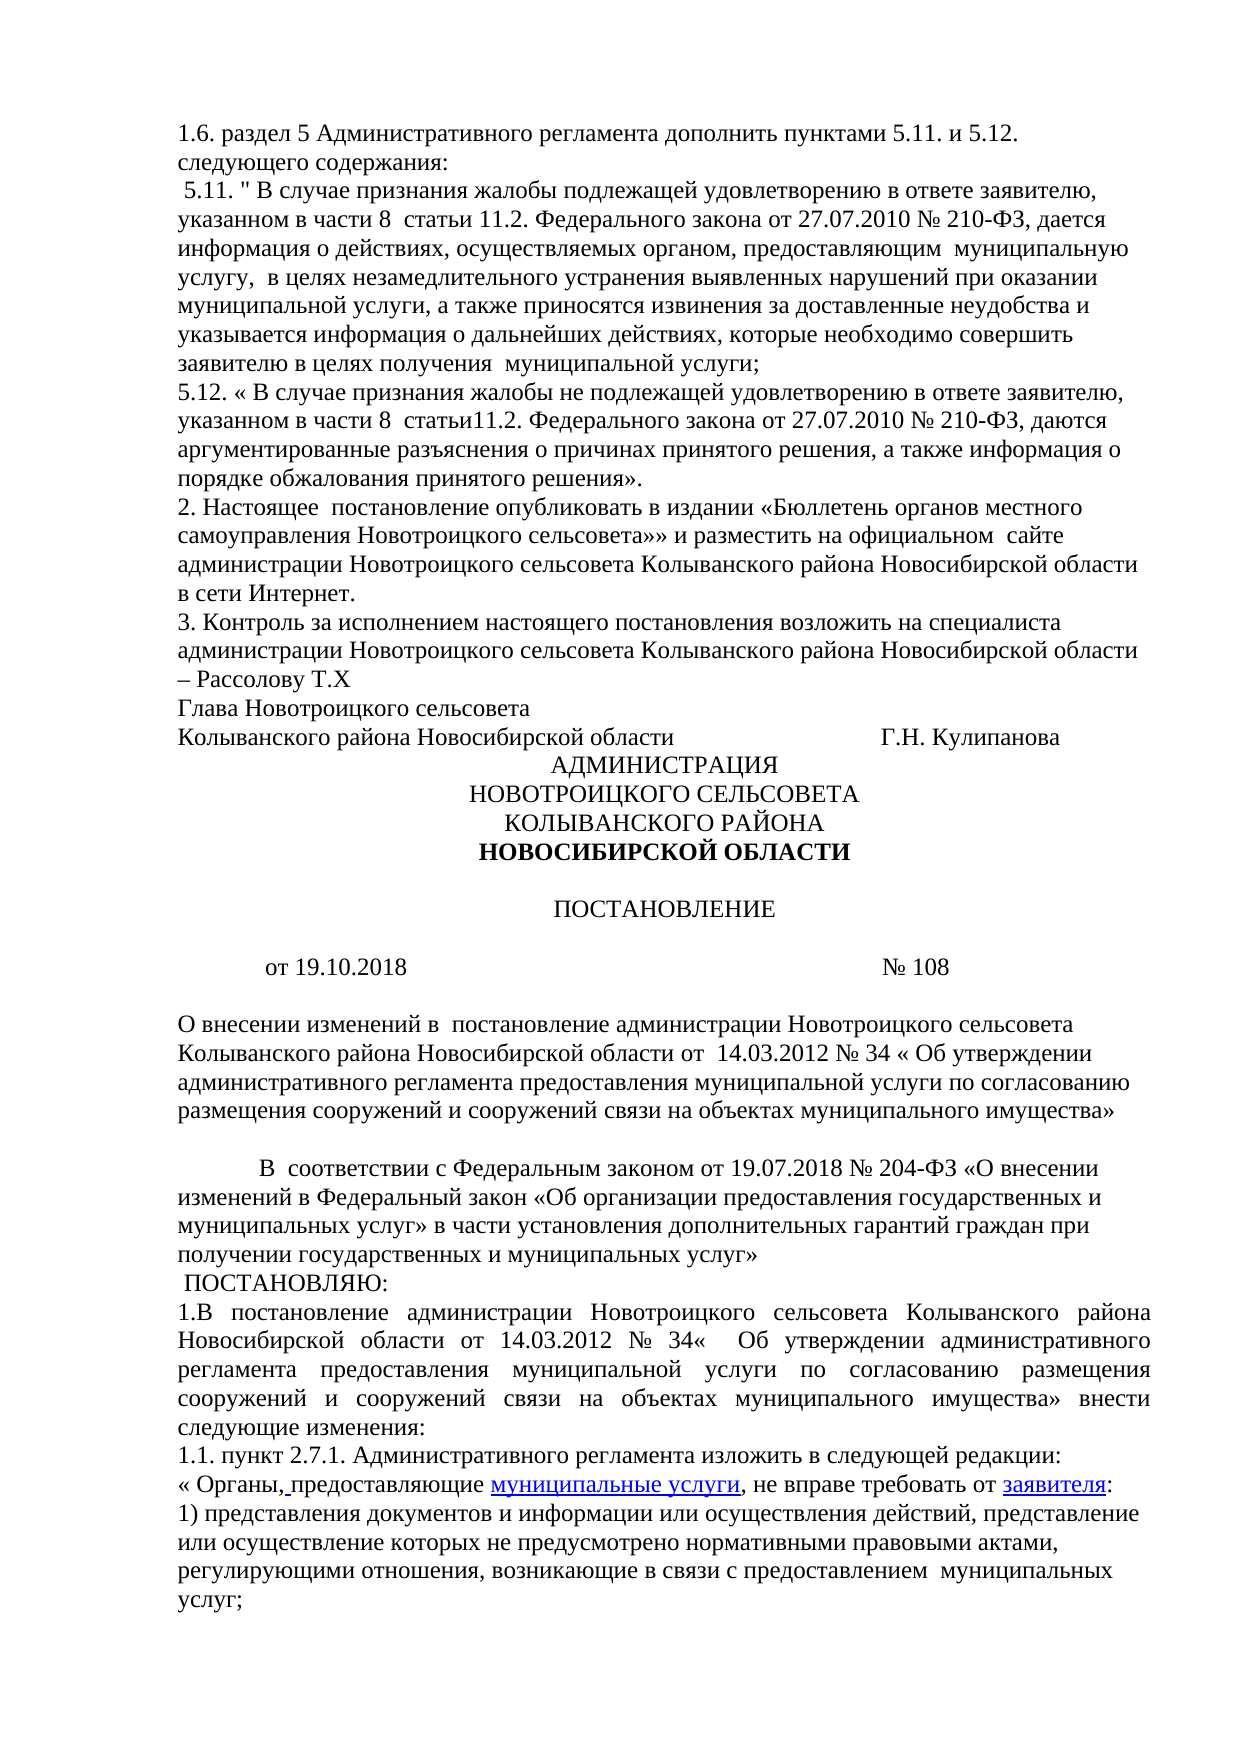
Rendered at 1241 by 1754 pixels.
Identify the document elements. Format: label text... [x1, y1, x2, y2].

text « Органы, предоставляющие муниципальные услуги, не вправе требовать от заявителя: [177, 1469, 1152, 1498]
text 5.11. " В случае признания жалобы подлежащей удовлетворению в ответе заявителю, указанном в части 8 статьи 11.2. Федерального закона от 27.07.2010 № 210-ФЗ, дается информация о действиях, осуществляемых органом, предоставляющим муниципальную услугу, в целях незамедлительного устранения выявленных нарушений при оказании муниципальной услуги, а также приносятся извинения за доставленные неудобства и указывается информация о дальнейших действиях, которые необходимо совершить заявителю в целях получения муниципальной услуги; [177, 176, 1152, 377]
text 5.12. « В случае признания жалобы не подлежащей удовлетворению в ответе заявителю, указанном в части 8 статьи11.2. Федерального закона от 27.07.2010 № 210-ФЗ, даются аргументированные разъяснения о причинах принятого решения, а также информация о порядке обжалования принятого решения». [177, 377, 1152, 492]
text КОЛЫВАНСКОГО РАЙОНА [177, 808, 1152, 837]
text Глава Новотроицкого сельсовета [177, 693, 1152, 722]
text Колыванского района Новосибирской области Г.Н. Кулипанова [177, 722, 1152, 751]
text 1) представления документов и информации или осуществления действий, представление или осуществление которых не предусмотрено нормативными правовыми актами, регулирующими отношения, возникающие в связи с предоставлением муниципальных услуг; [177, 1498, 1152, 1613]
text 2. Настоящее постановление опубликовать в издании «Бюллетень органов местного самоуправления Новотроицкого сельсовета»» и разместить на официальном сайте администрации Новотроицкого сельсовета Колыванского района Новосибирской области в сети Интернет. [177, 492, 1152, 607]
text АДМИНИСТРАЦИЯ [177, 751, 1152, 779]
text В соответствии с Федеральным законом от 19.07.2018 № 204-ФЗ «О внесении изменений в Федеральный закон «Об организации предоставления государственных и муниципальных услуг» в части установления дополнительных гарантий граждан при получении государственных и муниципальных услуг» [177, 1153, 1152, 1268]
text от 19.10.2018 № 108 [177, 952, 1152, 981]
text О внесении изменений в постановление администрации Новотроицкого сельсовета Колыванского района Новосибирской области от 14.03.2012 № 34 « Об утверждении административного регламента предоставления муниципальной услуги по согласованию размещения сооружений и сооружений связи на объектах муниципального имущества» [177, 1009, 1152, 1124]
text НОВОТРОИЦКОГО СЕЛЬСОВЕТА [177, 779, 1152, 808]
text 1.6. раздел 5 Административного регламента дополнить пунктами 5.11. и 5.12. следующего содержания: [177, 118, 1152, 176]
text НОВОСИБИРСКОЙ ОБЛАСТИ [177, 837, 1152, 866]
text 1.В постановление администрации Новотроицкого сельсовета Колыванского района Новосибирской области от 14.03.2012 № 34« Об утверждении административного регламента предоставления муниципальной услуги по согласованию размещения сооружений и сооружений связи на объектах муниципального имущества» внести следующие изменения: [177, 1297, 1152, 1441]
text ПОСТАНОВЛЕНИЕ [177, 894, 1152, 923]
text 1.1. пункт 2.7.1. Административного регламента изложить в следующей редакции: [177, 1441, 1152, 1469]
text 3. Контроль за исполнением настоящего постановления возложить на специалиста администрации Новотроицкого сельсовета Колыванского района Новосибирской области – Рассолову Т.Х [177, 607, 1152, 693]
text ПОСТАНОВЛЯЮ: [177, 1268, 1152, 1297]
